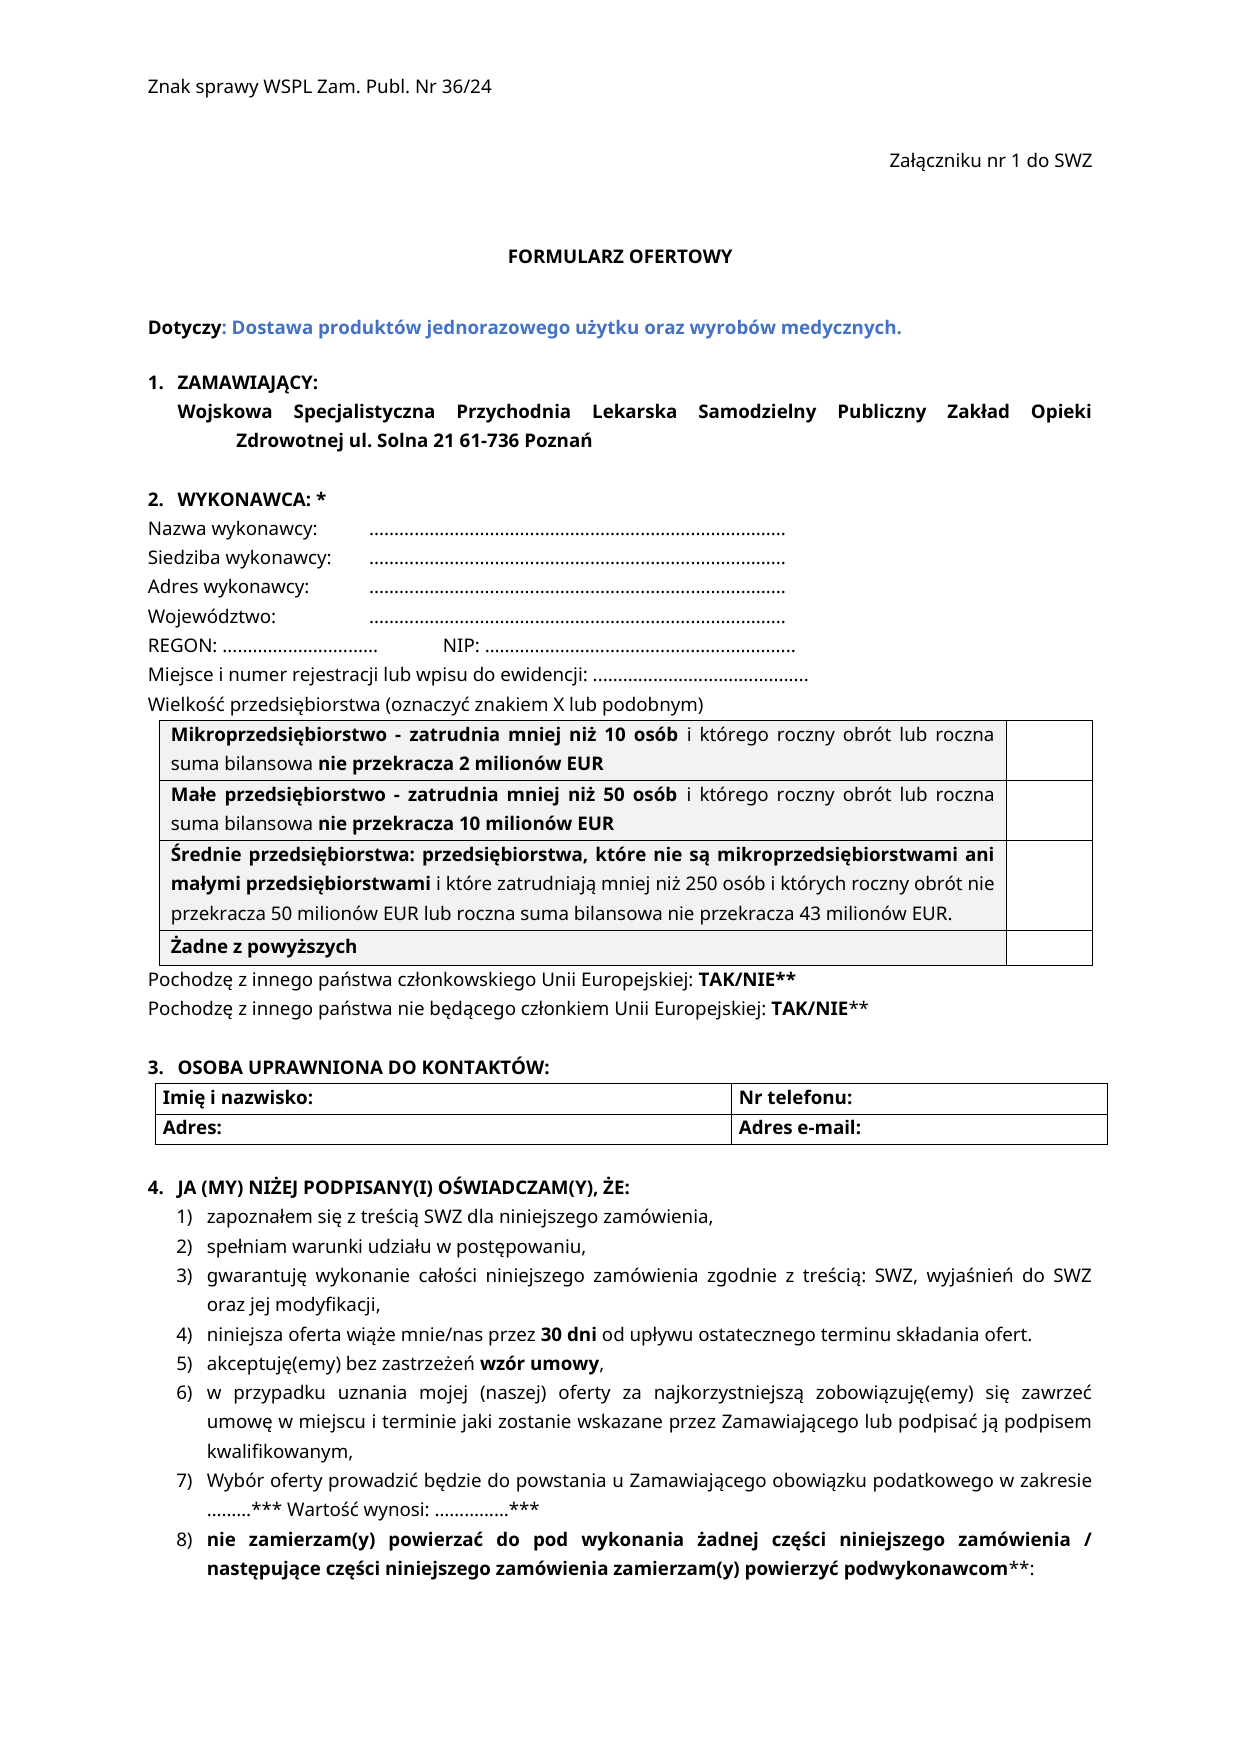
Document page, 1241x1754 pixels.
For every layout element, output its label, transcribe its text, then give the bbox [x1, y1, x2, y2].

text Wojskowa Specjalistyczna Przychodnia Lekarska Samodzielny Publiczny Zakład Opieki Zdrowotnej ul. Solna 21 61-736 Poznań [177, 398, 1093, 453]
text 2. WYKONAWCA: * [148, 486, 1093, 512]
list zapoznałem się z treścią SWZ dla niniejszego zamówienia, [176, 1204, 1093, 1229]
table_cell [1007, 841, 1092, 930]
list gwarantuję wykonanie całości niniejszego zamówienia zgodnie z treścią: SWZ, wyjaśnień do SWZ oraz jej modyfikacji, [176, 1262, 1093, 1317]
table_header [1007, 721, 1092, 780]
text 3. OSOBA UPRAWNIONA DO KONTAKTÓW: [148, 1054, 1093, 1079]
table_cell [1007, 781, 1092, 840]
list w przypadku uznania mojej (naszej) oferty za najkorzystniejszą zobowiązuję(emy) się zawrzeć umowę w miejscu i terminie jaki zostanie wskazane przez Zamawiającego lub podpisać ją podpisem kwalifikowanym, [176, 1379, 1093, 1463]
table_cell Małe przedsiębiorstwo - zatrudnia mniej niż 50 osób i którego roczny obrót lub roczna suma bilansowa nie przekracza 10 milionów EUR [160, 781, 1006, 840]
table_cell Adres e-mail: [732, 1115, 1107, 1144]
text Adres wykonawcy: ................................................................................... [148, 574, 1093, 599]
text REGON: ............................... NIP: …........................................................... [148, 632, 1093, 658]
list spełniam warunki udziału w postępowaniu, [176, 1233, 1093, 1259]
text 1. ZAMAWIAJĄCY: [148, 369, 1093, 394]
table_header Mikroprzedsiębiorstwo - zatrudnia mniej niż 10 osób i którego roczny obrót lub roczna suma bilansowa nie przekracza 2 milionów EUR [160, 721, 1006, 780]
list nie zamierzam(y) powierzać do pod wykonania żadnej części niniejszego zamówienia / następujące części niniejszego zamówienia zamierzam(y) powierzyć podwykonawcom**: [176, 1526, 1093, 1581]
table_cell Średnie przedsiębiorstwa: przedsiębiorstwa, które nie są mikroprzedsiębiorstwami ani małymi przedsiębiorstwami i które zatrudniają mniej niż 250 osób i których roczny obrót nie przekracza 50 milionów EUR lub roczna suma bilansowa nie przekracza 43 milionów EUR. [160, 841, 1006, 930]
subtitle FORMULARZ OFERTOWY [148, 244, 1093, 269]
list akceptuję(emy) bez zastrzeżeń wzór umowy, [176, 1350, 1093, 1376]
text Wielkość przedsiębiorstwa (oznaczyć znakiem X lub podobnym) [148, 691, 1093, 716]
table_header Nr telefonu: [732, 1084, 1107, 1113]
text Załączniku nr 1 do SWZ [148, 148, 1093, 173]
text Dotyczy: Dostawa produktów jednorazowego użytku oraz wyrobów medycznych. [148, 314, 1093, 340]
text Nazwa wykonawcy: ................................................................................... [148, 515, 1093, 541]
list niniejsza oferta wiąże mnie/nas przez 30 dni od upływu ostatecznego terminu składania ofert. [176, 1321, 1093, 1346]
text Pochodzę z innego państwa członkowskiego Unii Europejskiej: TAK/NIE** [148, 966, 1093, 992]
table_cell Żadne z powyższych [160, 931, 1006, 965]
text Miejsce i numer rejestracji lub wpisu do ewidencji: ........................................... [148, 662, 1093, 687]
list Wybór oferty prowadzić będzie do powstania u Zamawiającego obowiązku podatkowego w zakresie ………*** Wartość wynosi: ……………*** [176, 1467, 1093, 1522]
text Siedziba wykonawcy: ................................................................................... [148, 544, 1093, 570]
table_header Imię i nazwisko: [156, 1084, 731, 1113]
list JA (MY) NIŻEJ PODPISANY(I) OŚWIADCZAM(Y), ŻE: [148, 1174, 1093, 1200]
table_cell Adres: [156, 1115, 731, 1144]
table_cell [1007, 931, 1092, 965]
text Pochodzę z innego państwa nie będącego członkiem Unii Europejskiej: TAK/NIE** [148, 996, 1093, 1021]
text Województwo: ................................................................................... [148, 603, 1093, 629]
